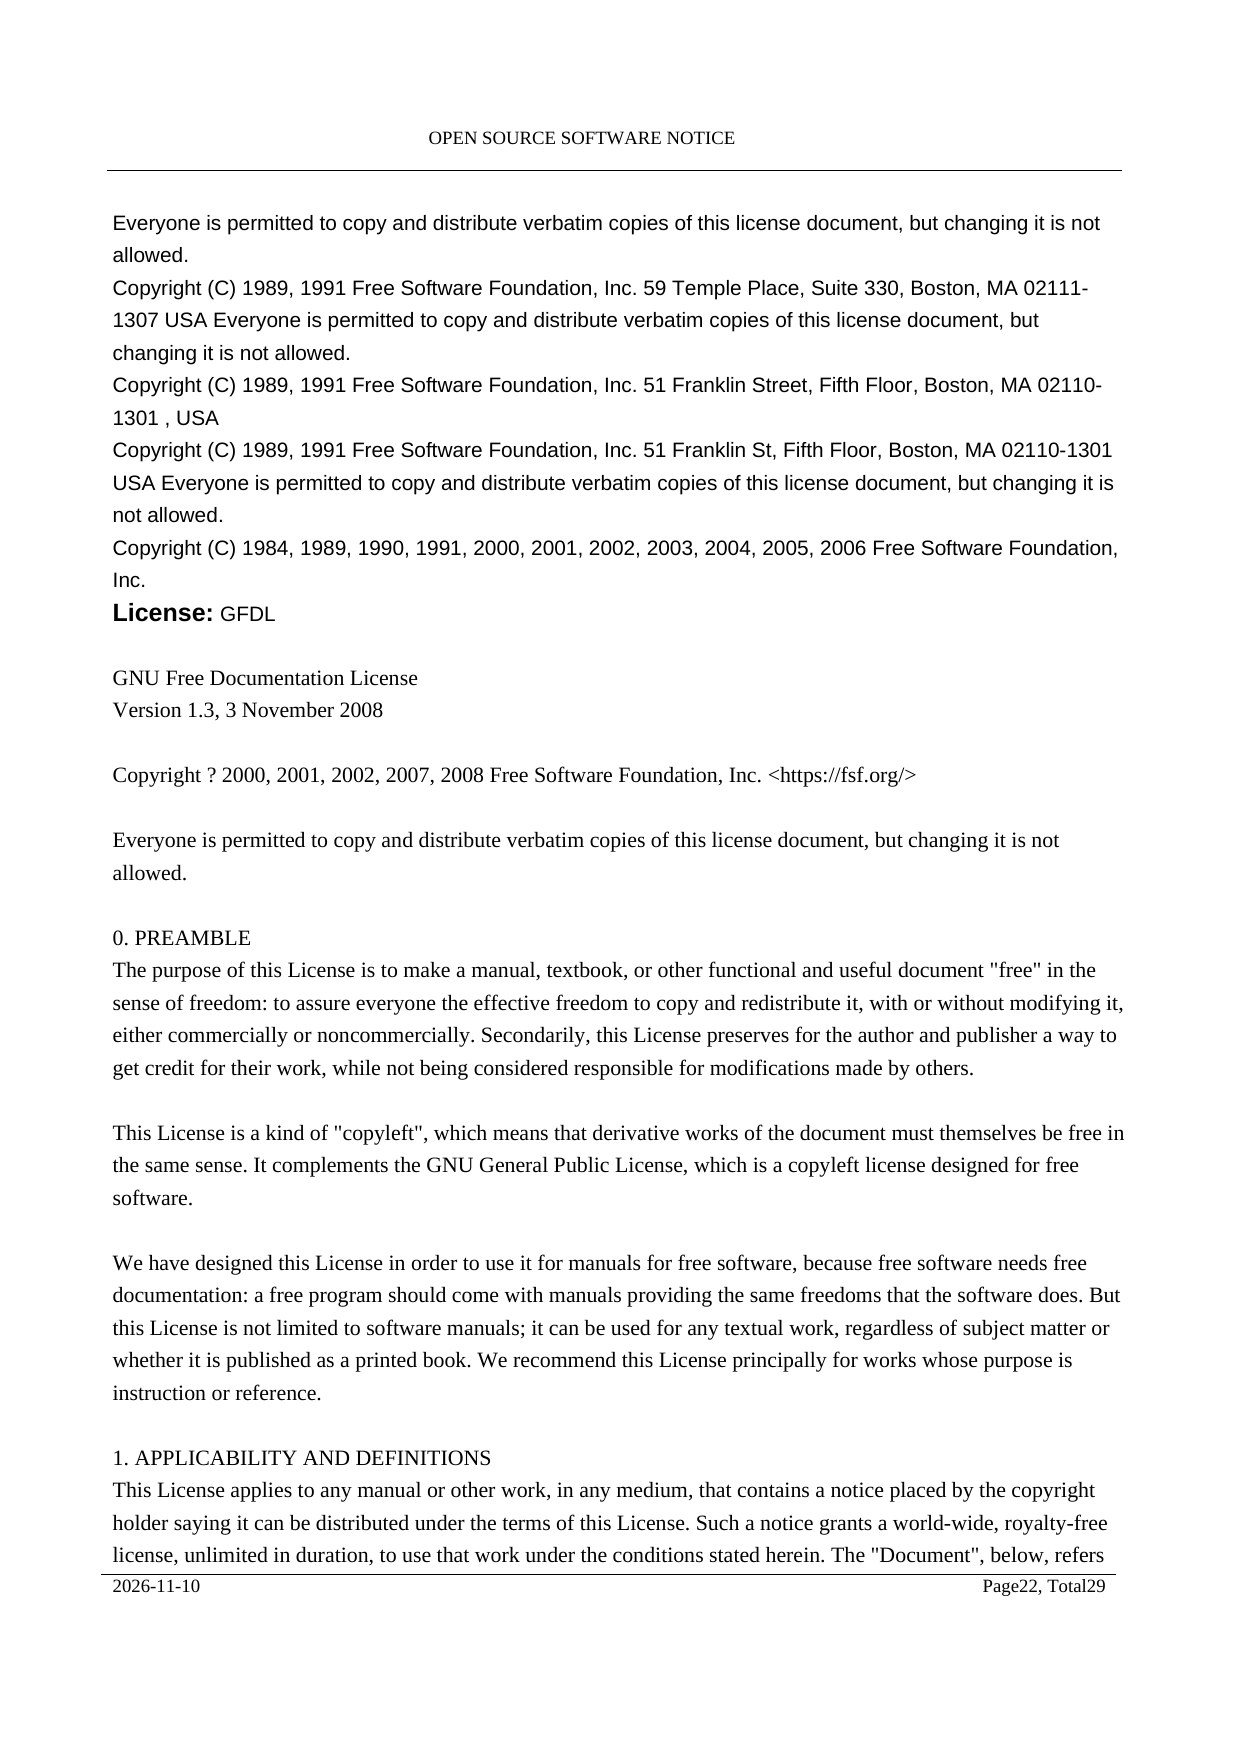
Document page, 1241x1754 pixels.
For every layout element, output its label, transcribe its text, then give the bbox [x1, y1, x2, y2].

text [112, 596, 1128, 1571]
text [112, 206, 1128, 271]
text Copyright (C) 1989, 1991 Free Software Foundation, Inc. 51 Franklin St, Fifth Floor, Boston, MA 02110-1301 USA Everyone is permitted to copy and distribute verbatim copies of this license document, but changing it is not allowed. [112, 434, 1128, 531]
text Copyright (C) 1989, 1991 Free Software Foundation, Inc. 59 Temple Place, Suite 330, Boston, MA 02111-1307 USA Everyone is permitted to copy and distribute verbatim copies of this license document, but changing it is not allowed. [112, 271, 1128, 369]
text Copyright (C) 1984, 1989, 1990, 1991, 2000, 2001, 2002, 2003, 2004, 2005, 2006 Free Software Foundation, Inc. [112, 531, 1128, 596]
text Copyright (C) 1989, 1991 Free Software Foundation, Inc. 51 Franklin Street, Fifth Floor, Boston, MA 02110-1301 , USA [112, 369, 1128, 434]
